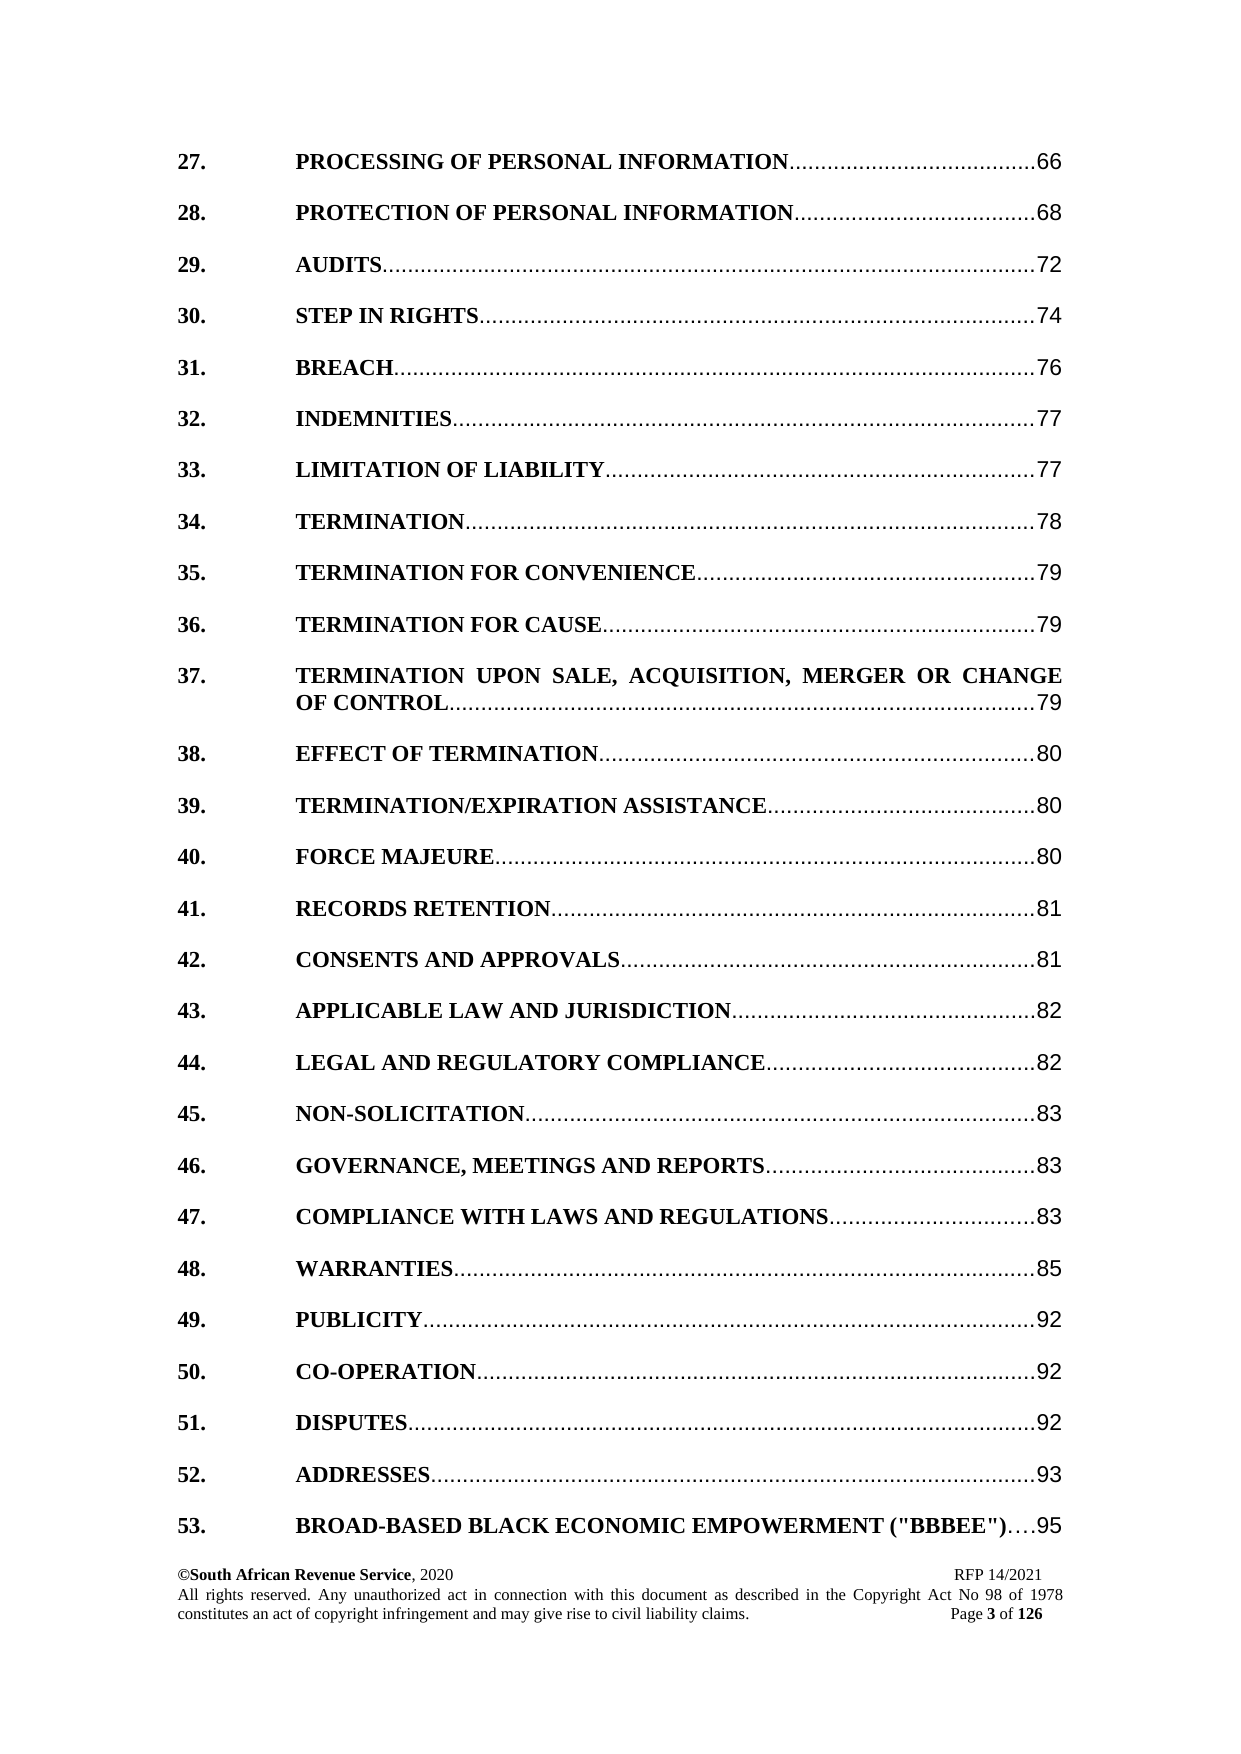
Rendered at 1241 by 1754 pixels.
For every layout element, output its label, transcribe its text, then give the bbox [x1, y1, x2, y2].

text 38. Effect of TERMINATION 80 [177, 740, 1063, 767]
text 42. Consents and Approvals 81 [177, 946, 1063, 972]
text 30. STEP IN RIGHTS 74 [177, 302, 1063, 328]
text 47. COMPLIANCE WITH LAWS AND REGULATIONS 83 [177, 1203, 1063, 1230]
text 29. Audits 72 [177, 251, 1063, 277]
text 28. PROTECTION OF PERSONAL INFORMATION 68 [177, 199, 1063, 226]
text 49. PUBLICITY 92 [177, 1306, 1063, 1333]
text 33. Limitation of Liability 77 [177, 456, 1063, 483]
text 43. Applicable Law and Jurisdiction 82 [177, 997, 1063, 1024]
text 50. CO-OPERATION 92 [177, 1358, 1063, 1384]
text 44. Legal and Regulatory Compliance 82 [177, 1049, 1063, 1075]
text 53. Broad-Based Black Economic Empowerment ("BBBEE") 95 [177, 1512, 1063, 1538]
text 31. Breach 76 [177, 353, 1063, 380]
text 52. Addresses 93 [177, 1461, 1063, 1487]
text 37. Termination upon Sale, Acquisition, Merger or Change of Control 79 [177, 662, 1063, 715]
text 41. Records Retention 81 [177, 894, 1063, 921]
text 40. Force Majeure 80 [177, 843, 1063, 869]
text 27. processing of personal information 66 [177, 148, 1063, 174]
text 34. TERMINATION 78 [177, 508, 1063, 534]
text 48. Warranties 85 [177, 1255, 1063, 1281]
text 46. GOVERNANCE, MEETINGS AND REPORTS 83 [177, 1152, 1063, 1178]
text 35. TERMINATION FOR CONVENIENCE 79 [177, 559, 1063, 586]
text 39. termination/expiration assistance 80 [177, 792, 1063, 818]
text 36. Termination for Cause 79 [177, 611, 1063, 637]
text 51. DISPUTES 92 [177, 1409, 1063, 1436]
text 32. Indemnities 77 [177, 405, 1063, 431]
text 45. NON-SOLICITATION 83 [177, 1100, 1063, 1127]
